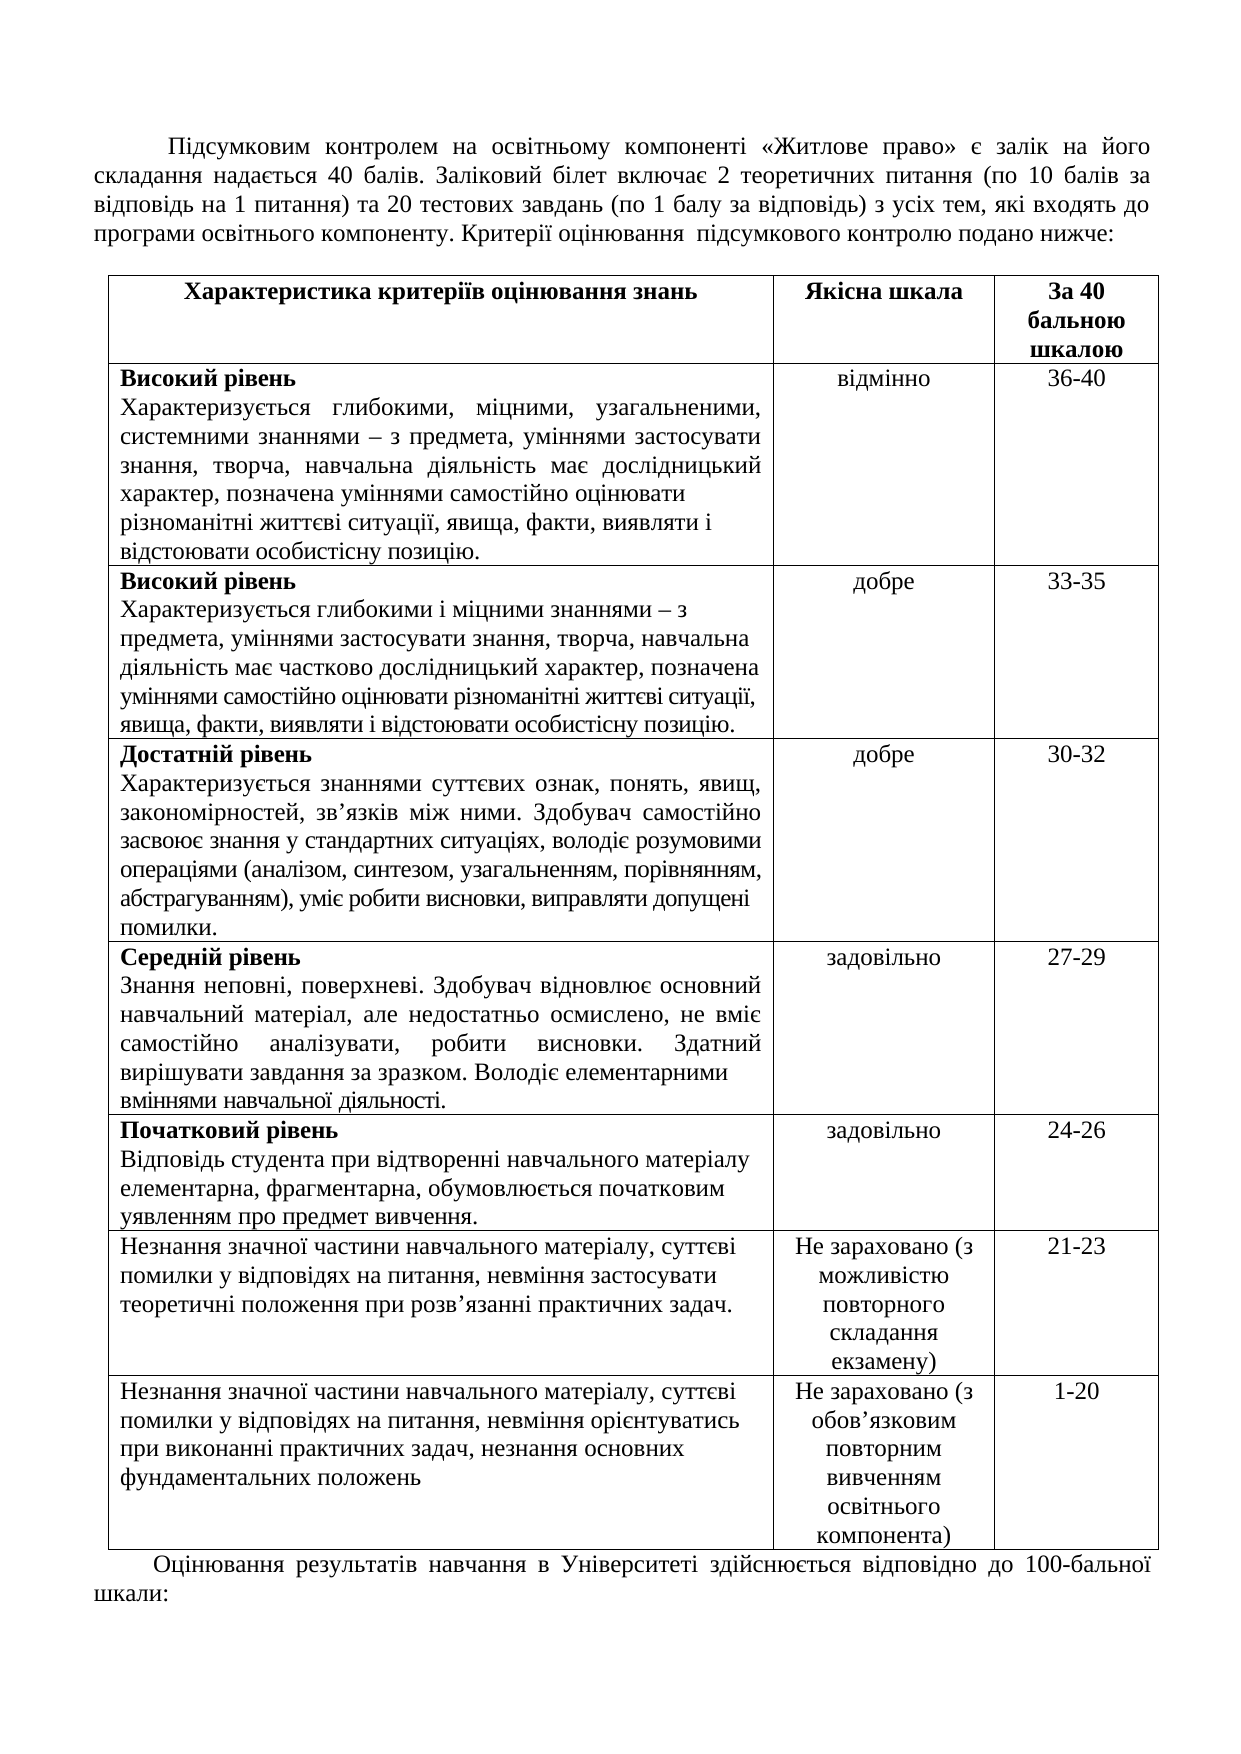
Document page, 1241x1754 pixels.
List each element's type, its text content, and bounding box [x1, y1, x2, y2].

table_header Якісна шкала [774, 276, 994, 362]
table_cell задовільно [774, 942, 994, 1114]
table_cell 33-35 [995, 566, 1158, 738]
table_cell задовільно [774, 1115, 994, 1230]
table_cell 27-29 [995, 942, 1158, 1114]
table_cell 24-26 [995, 1115, 1158, 1230]
table_cell 36-40 [995, 364, 1158, 565]
table_cell Не зараховано (з обов’язковим повторним вивченням освітнього компонента) [774, 1376, 994, 1548]
table_cell Високий рівень Характеризується глибокими і міцними знаннями – з предмета, уміннями застосувати знання, творча, навчальна діяльність має частково дослідницький характер, позначена уміннями самостійно оцінювати різноманітні життєві ситуації, явища, факти, виявляти і відстоювати особистісну позицію. [109, 566, 773, 738]
table_header Характеристика критеріїв оцінювання знань [109, 276, 773, 362]
table_cell добре [774, 739, 994, 941]
table_cell Незнання значної частини навчального матеріалу, суттєві помилки у відповідях на питання, невміння застосувати теоретичні положення при розв’язанні практичних задач. [109, 1231, 773, 1375]
table_cell 30-32 [995, 739, 1158, 941]
table_cell добре [774, 566, 994, 738]
table_cell відмінно [774, 364, 994, 565]
table_cell 1-20 [995, 1376, 1158, 1548]
table_cell 21-23 [995, 1231, 1158, 1375]
text Підсумковим контролем на освітньому компоненті «Житлове право» є залік на його складання надається 40 балів. Заліковий білет включає 2 теоретичних питання (по 10 балів за відповідь на 1 питання) та 20 тестових завдань (по 1 балу за відповідь) з усіх тем, які входять до програми освітнього компоненту. Критерії оцінювання підсумкового контролю подано нижче: [94, 131, 1151, 246]
table_header За 40 бальною шкалою [995, 276, 1158, 362]
table_cell Достатній рівень Характеризується знаннями суттєвих ознак, понять, явищ, закономірностей, зв’язків між ними. Здобувач самостійно засвоює знання у стандартних ситуаціях, володіє розумовими операціями (аналізом, синтезом, узагальненням, порівнянням, абстрагуванням), уміє робити висновки, виправляти допущені помилки. [109, 739, 773, 941]
table_cell Не зараховано (з можливістю повторного складання екзамену) [774, 1231, 994, 1375]
table_cell Незнання значної частини навчального матеріалу, суттєві помилки у відповідях на питання, невміння орієнтуватись при виконанні практичних задач, незнання основних фундаментальних положень [109, 1376, 773, 1548]
table_cell Середній рівень Знання неповні, поверхневі. Здобувач відновлює основний навчальний матеріал, але недостатньо осмислено, не вміє самостійно аналізувати, робити висновки. Здатний вирішувати завдання за зразком. Володіє елементарними вміннями навчальної діяльності. [109, 942, 773, 1114]
text Оцінювання результатів навчання в Університеті здійснюється відповідно до 100-бальної шкали: [94, 1549, 1151, 1607]
table_cell Високий рівень Характеризується глибокими, міцними, узагальненими, системними знаннями – з предмета, уміннями застосувати знання, творча, навчальна діяльність має дослідницький характер, позначена уміннями самостійно оцінювати різноманітні життєві ситуації, явища, факти, виявляти і відстоювати особистісну позицію. [109, 364, 773, 565]
table_cell Початковий рівень Відповідь студента при відтворенні навчального матеріалу елементарна, фрагментарна, обумовлюється початковим уявленням про предмет вивчення. [109, 1115, 773, 1230]
